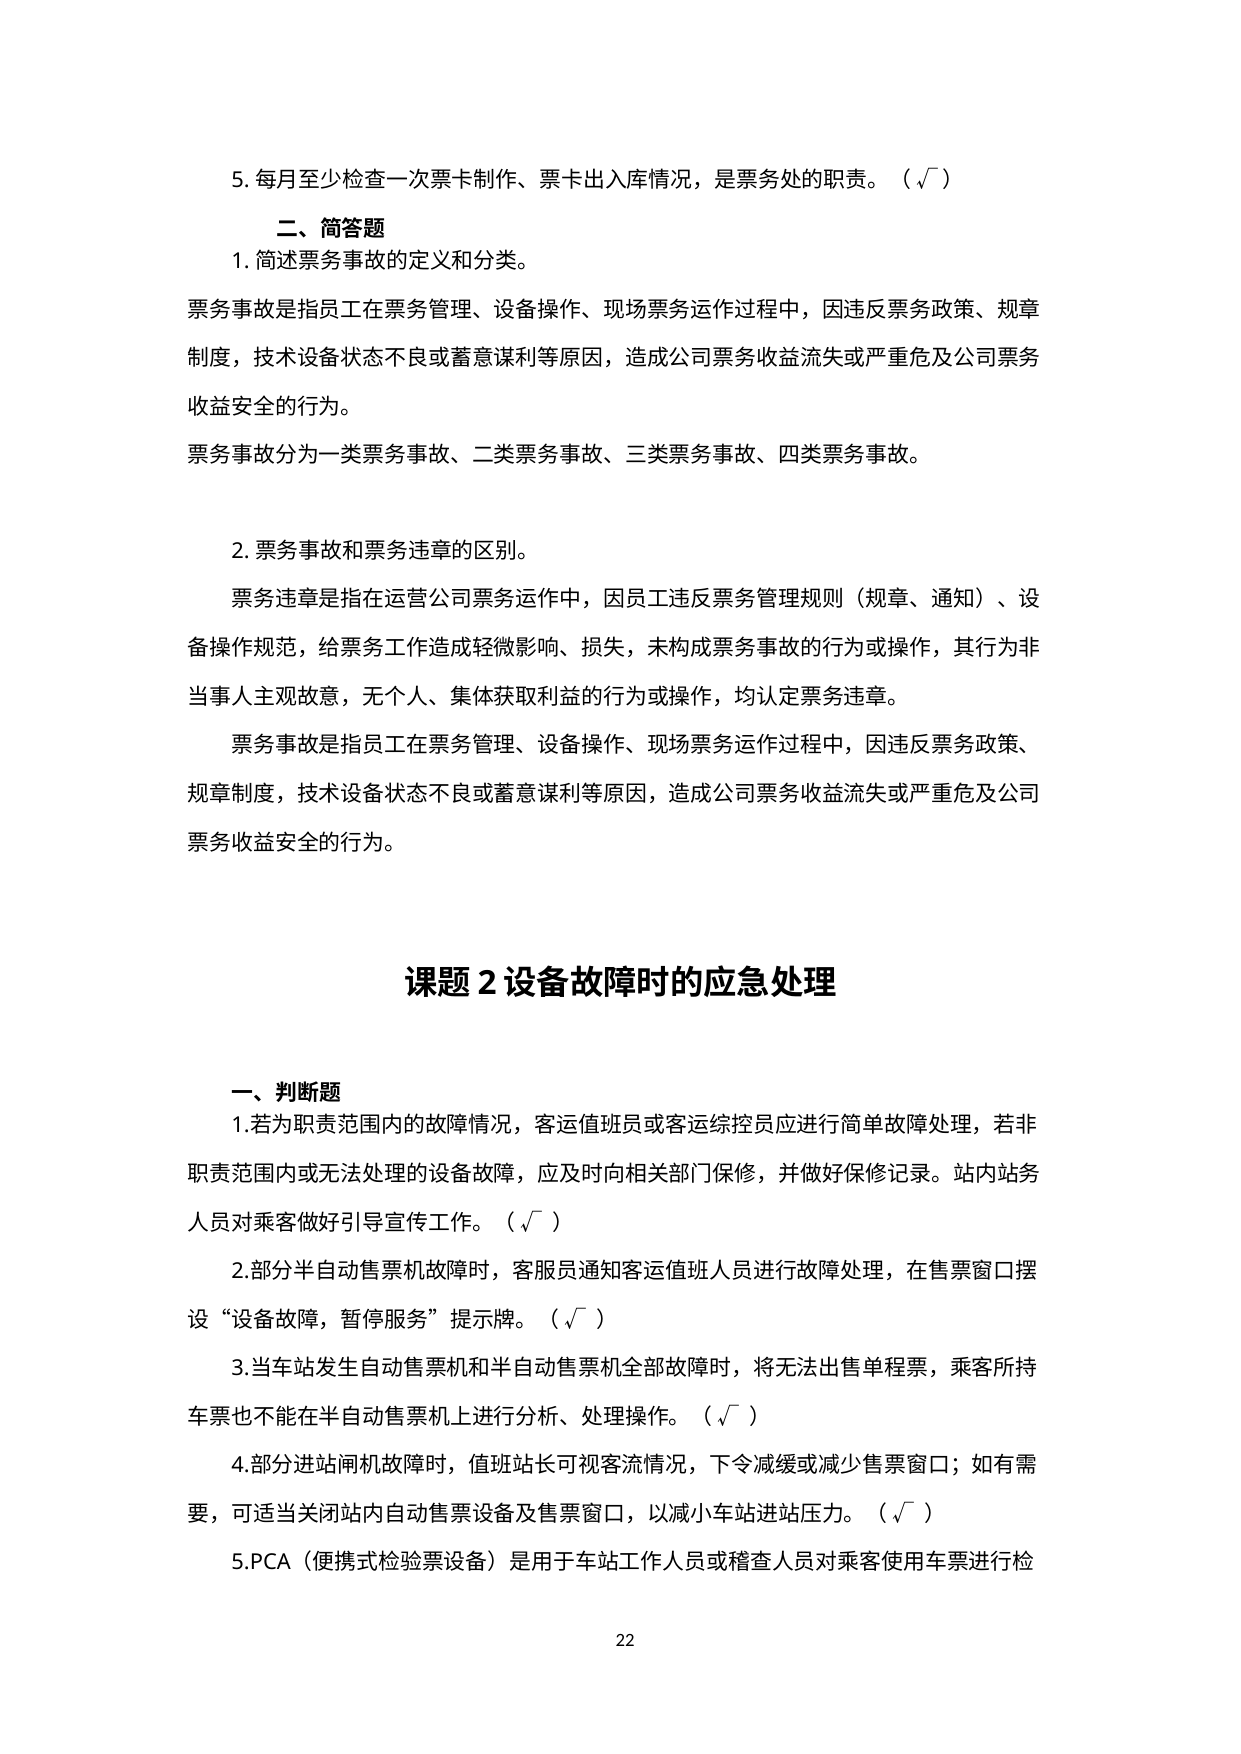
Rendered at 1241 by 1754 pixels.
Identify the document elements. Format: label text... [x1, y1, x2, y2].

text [187, 1544, 1053, 1576]
text 4.部分进站闸机故障时，值班站长可视客流情况，下令减缓或减少售票窗口；如有需要，可适当关闭站内自动售票设备及售票窗口，以减小车站进站压力。（ √ ） [187, 1447, 1053, 1528]
text 票务事故是指员工在票务管理、设备操作、现场票务运作过程中，因违反票务政策、规章制度，技术设备状态不良或蓄意谋利等原因，造成公司票务收益流失或严重危及公司票务收益安全的行为。 [187, 727, 1053, 857]
text 二、简答题 [231, 210, 1053, 243]
text 2.部分半自动售票机故障时，客服员通知客运值班人员进行故障处理，在售票窗口摆设“设备故障，暂停服务”提示牌。（ √ ） [187, 1252, 1053, 1334]
text 1.若为职责范围内的故障情况，客运值班员或客运综控员应进行简单故障处理，若非职责范围内或无法处理的设备故障，应及时向相关部门保修，并做好保修记录。站内站务人员对乘客做好引导宣传工作。（ √ ） [187, 1107, 1053, 1237]
text 票务事故分为一类票务事故、二类票务事故、三类票务事故、四类票务事故。 [187, 437, 1053, 469]
text 票务违章是指在运营公司票务运作中，因员工违反票务管理规则（规章、通知）、设备操作规范，给票务工作造成轻微影响、损失，未构成票务事故的行为或操作，其行为非当事人主观故意，无个人、集体获取利益的行为或操作，均认定票务违章。 [187, 581, 1053, 711]
text 2. 票务事故和票务违章的区别。 [187, 533, 1053, 565]
text 课题2设备故障时的应急处理 [187, 947, 1053, 1012]
text 3.当车站发生自动售票机和半自动售票机全部故障时，将无法出售单程票，乘客所持车票也不能在半自动售票机上进行分析、处理操作。（ √ ） [187, 1349, 1053, 1431]
text 5. 每月至少检查一次票卡制作、票卡出入库情况，是票务处的职责。（ √ ） [187, 162, 1053, 194]
text 1. 简述票务事故的定义和分类。 [187, 243, 1053, 275]
text 一、判断题 [231, 1074, 1053, 1107]
text 票务事故是指员工在票务管理、设备操作、现场票务运作过程中，因违反票务政策、规章制度，技术设备状态不良或蓄意谋利等原因，造成公司票务收益流失或严重危及公司票务收益安全的行为。 [187, 291, 1053, 421]
